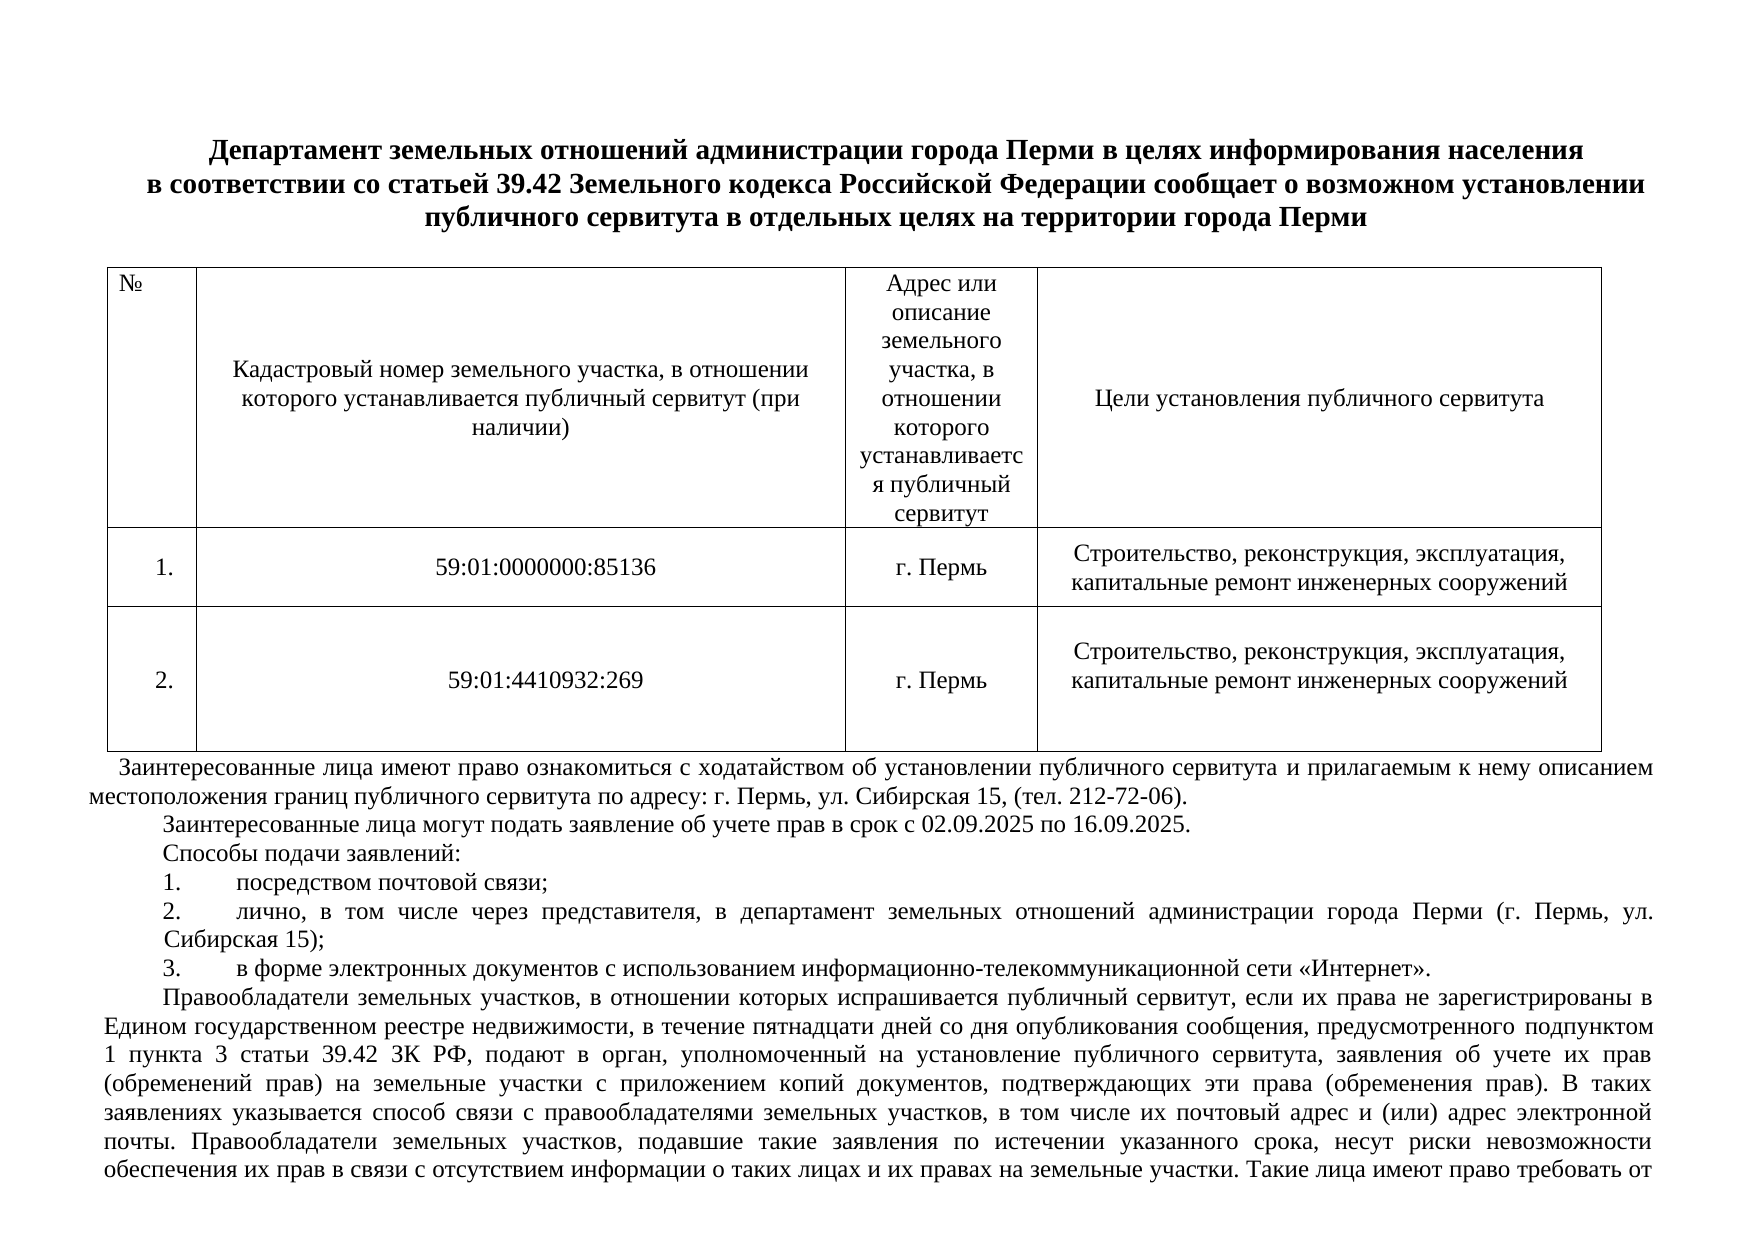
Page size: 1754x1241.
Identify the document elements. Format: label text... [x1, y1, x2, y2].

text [103, 982, 1654, 1183]
table_cell [108, 607, 196, 751]
text Способы подачи заявлений: [89, 838, 1703, 867]
table_header Кадастровый номер земельного участка, в отношении которого устанавливается публичный сервитут (при наличии) [197, 268, 845, 527]
table_cell [108, 528, 196, 606]
text в соответствии со статьей 39.42 Земельного кодекса Российской Федерации сообщает о возможном установлении публичного сервитута в отдельных целях на территории города Перми [89, 166, 1703, 233]
text Заинтересованные лица имеют право ознакомиться с ходатайством об установлении публичного сервитута и прилагаемым к нему описанием местоположения границ публичного сервитута по адресу: г. Пермь, ул. Сибирская 15, (тел. 212-72-06). [89, 295, 1654, 809]
text Заинтересованные лица могут подать заявление об учете прав в срок с 02.09.2025 по 16.09.2025. [89, 809, 1654, 838]
table_cell г. Пермь [846, 528, 1037, 606]
list посредством почтовой связи; [162, 867, 1654, 896]
list в форме электронных документов с использованием информационно-телекоммуникационной сети «Интернет». [162, 953, 1654, 982]
table_cell 59:01:0000000:85136 [197, 528, 845, 606]
table_cell Строительство, реконструкция, эксплуатация, капитальные ремонт инженерных сооружений [1038, 607, 1601, 751]
list лично, в том числе через представителя, в департамент земельных отношений администрации города Перми (г. Пермь, ул. Сибирская 15); [162, 896, 1654, 953]
table_header Цели установления публичного сервитута [1038, 268, 1601, 527]
text Департамент земельных отношений администрации города Перми в целях информирования населения [89, 132, 1703, 166]
table_cell г. Пермь [846, 607, 1037, 751]
table_header № [108, 268, 196, 527]
table_cell Строительство, реконструкция, эксплуатация, капитальные ремонт инженерных сооружений [1038, 528, 1601, 606]
table_cell 59:01:4410932:269 [197, 607, 845, 751]
table_header Адрес или описание земельного участка, в отношении которого устанавливается публичный сервитут [846, 268, 1037, 527]
